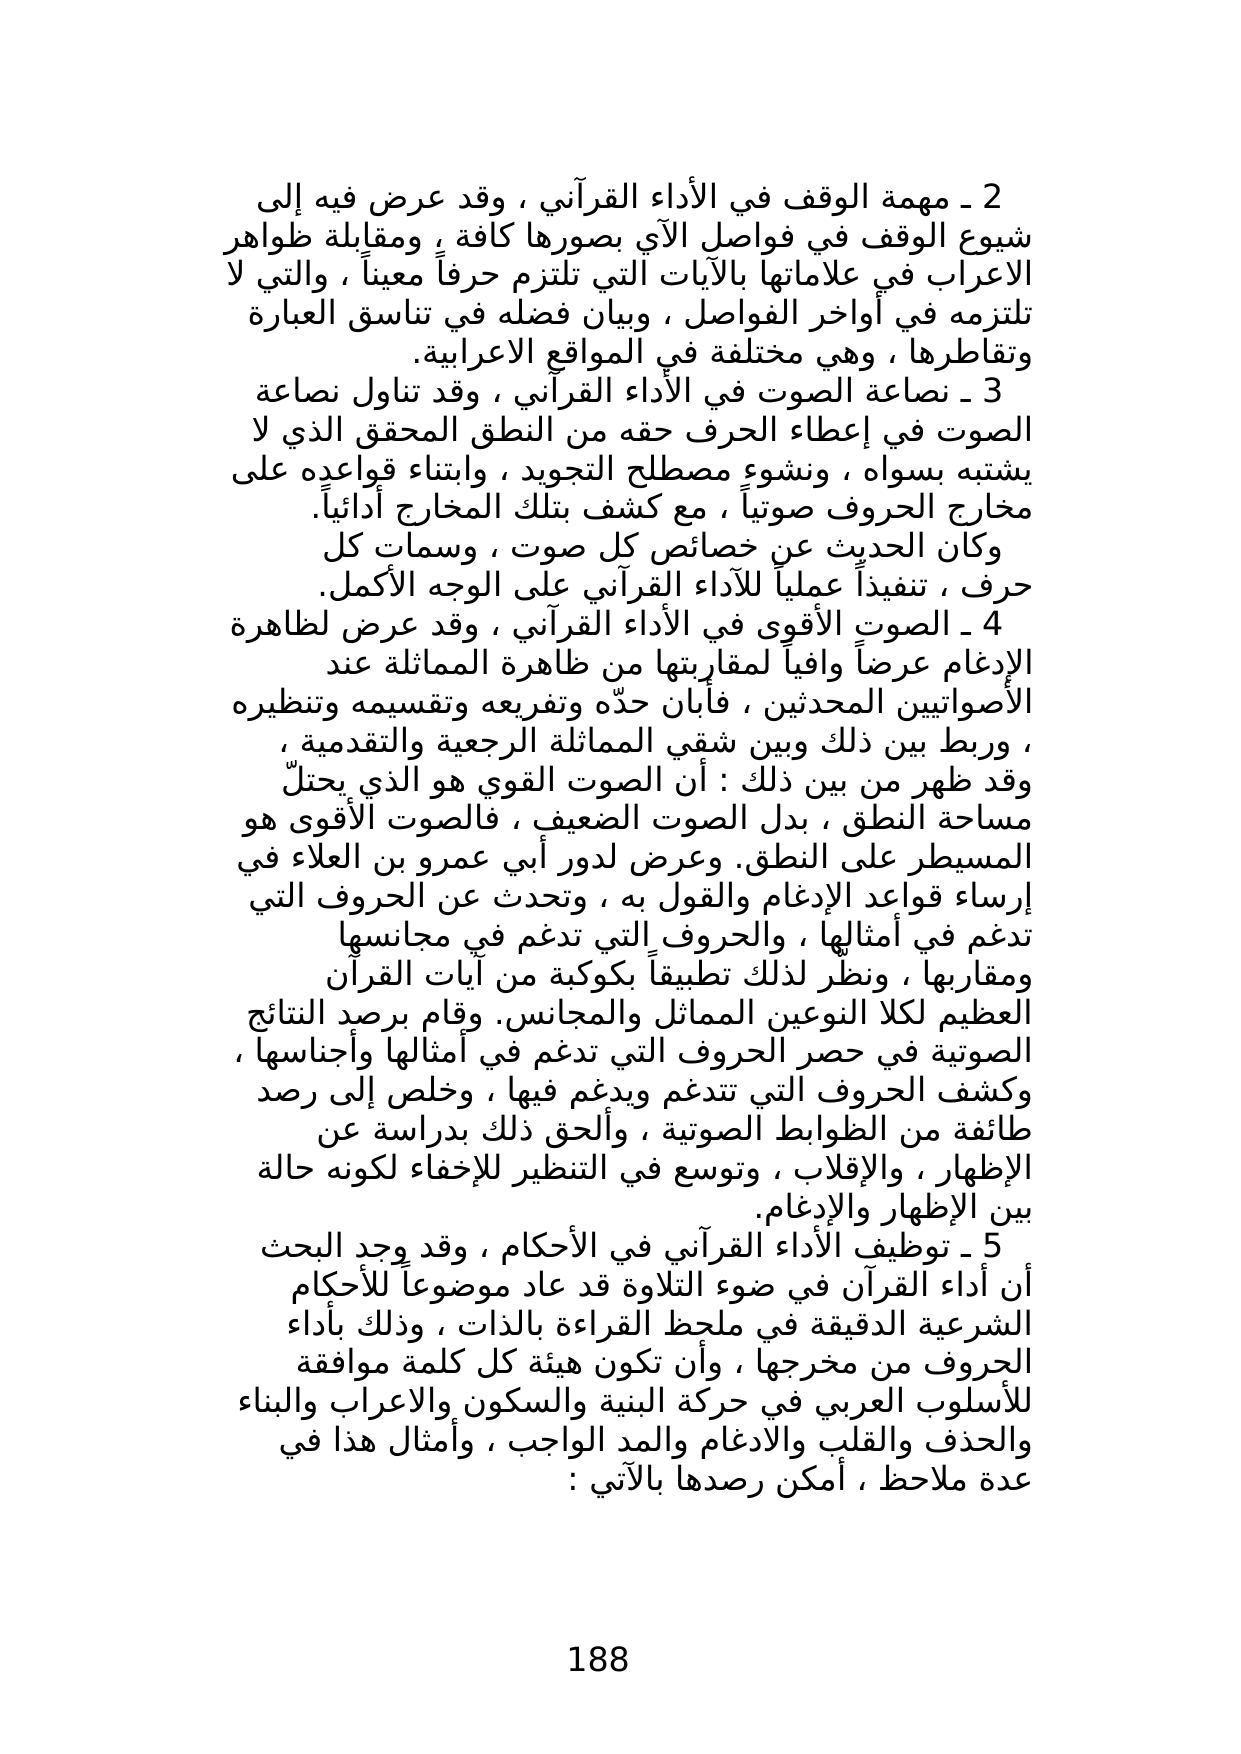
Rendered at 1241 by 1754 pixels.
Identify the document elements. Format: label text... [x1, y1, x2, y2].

text 5 ـ توظيف الأداء القرآني في الأحكام ، وقد وجد البحث أن أداء القرآن في ضوء التلاوة قد عاد موضوعاً للأحكام الشرعية الدقيقة في ملحظ القراءة بالذات ، وذلك بأداء الحروف من مخرجها ، وأن تكون هيئة كل كلمة موافقة للأسلوب العربي في حركة البنية والسكون والاعراب والبناء والحذف والقلب والادغام والمد الواجب ، وأمثال هذا في عدة ملاحظ ، أمكن رصدها بالآتي : [222, 1226, 1033, 1527]
text 2 ـ مهمة الوقف في الأداء القرآني ، وقد عرض فيه إلى شيوع الوقف في فواصل الآي بصورها كافة ، ومقابلة ظواهر الاعراب في علاماتها بالآيات التي تلتزم حرفاً معيناً ، والتي لا تلتزمه في أواخر الفواصل ، وبيان فضله في تناسق العبارة وتقاطرها ، وهي مختلفة في المواقع الاعرابية. [222, 177, 1033, 371]
text وكان الحديث عن خصائص كل صوت ، وسمات كل حرف ، تنفيذاً عملياً للآداء القرآني على الوجه الأكمل. [222, 527, 1033, 604]
text 4 ـ الصوت الأقوى في الأداء القرآني ، وقد عرض لظاهرة الإدغام عرضاً وافياً لمقاربتها من ظاهرة المماثلة عند الأصواتيين المحدثين ، فأبان حدّه وتفريعه وتقسيمه وتنظيره ، وربط بين ذلك وبين شقي المماثلة الرجعية والتقدمية ، وقد ظهر من بين ذلك : أن الصوت القوي هو الذي يحتلّ مساحة النطق ، بدل الصوت الضعيف ، فالصوت الأقوى هو المسيطر على النطق. وعرض لدور أبي عمرو بن العلاء في إرساء قواعد الإدغام والقول به ، وتحدث عن الحروف التي تدغم في أمثالها ، والحروف التي تدغم في مجانسها ومقاربها ، ونظّر لذلك تطبيقاً بكوكبة من آيات القرآن العظيم لكلا النوعين المماثل والمجانس. وقام برصد النتائج الصوتية في حصر الحروف التي تدغم في أمثالها وأجناسها ، وكشف الحروف التي تتدغم ويدغم فيها ، وخلص إلى رصد طائفة من الظوابط الصوتية ، وألحق ذلك بدراسة عن الإظهار ، والإقلاب ، وتوسع في التنظير للإخفاء لكونه حالة بين الإظهار والإدغام. [222, 604, 1033, 1226]
text 3 ـ نصاعة الصوت في الأداء القرآني ، وقد تناول نصاعة الصوت في إعطاء الحرف حقه من النطق المحقق الذي لا يشتبه بسواه ، ونشوء مصطلح التجويد ، وابتناء قواعده على مخارج الحروف صوتياً ، مع كشف بتلك المخارج أدائياً. [222, 371, 1033, 527]
